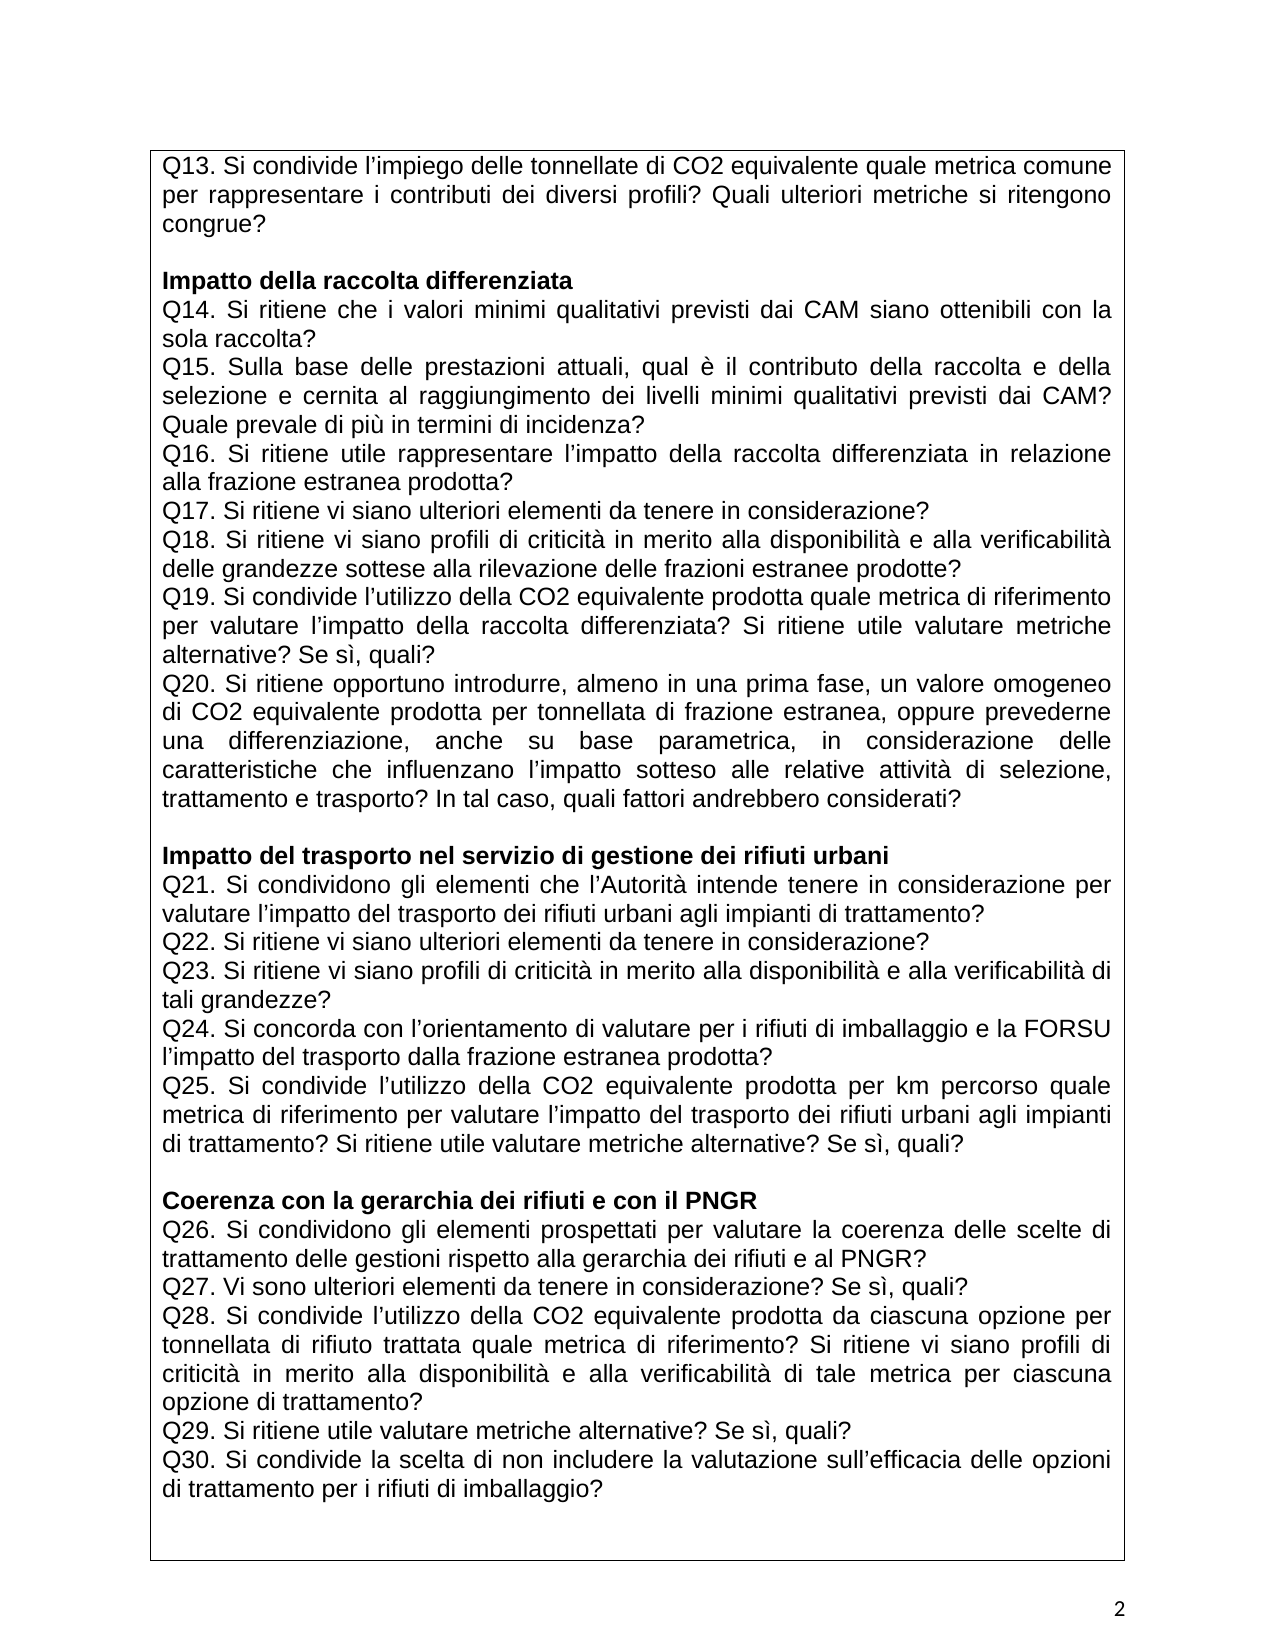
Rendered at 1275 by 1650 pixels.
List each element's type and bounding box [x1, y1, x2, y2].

table_header [151, 151, 1124, 1560]
